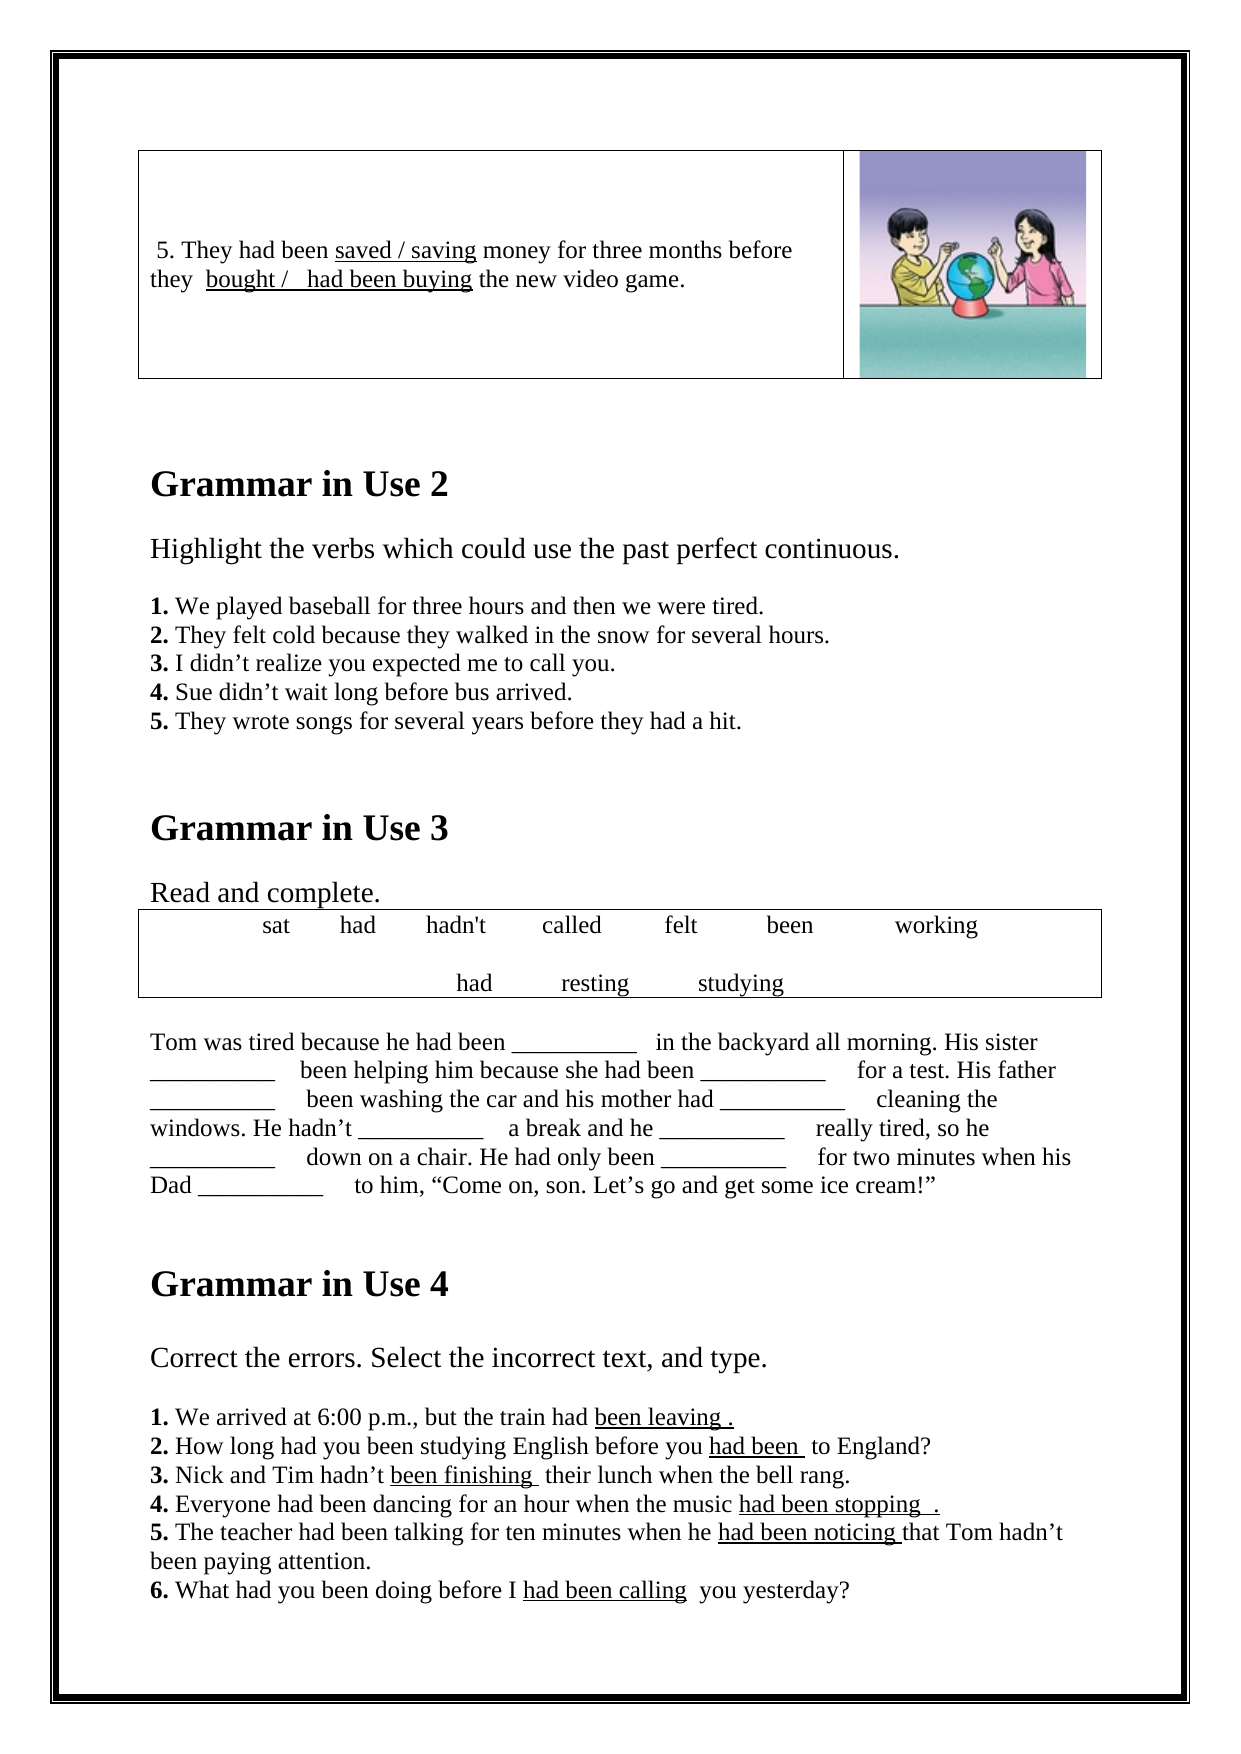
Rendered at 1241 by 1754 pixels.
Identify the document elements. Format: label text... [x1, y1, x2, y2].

text 1. We played baseball for three hours and then we were tired. 2. They felt cold because they walked in the snow for several hours. 3. I didn’t realize you expected me to call you. 4. Sue didn’t wait long before bus arrived. 5. They wrote songs for several years before they had a hit. [150, 591, 1090, 735]
picture [859, 151, 1087, 378]
table_header sat had hadn't called felt been working had resting studying [139, 910, 1101, 997]
table_cell [1087, 151, 1101, 378]
text Tom was tired because he had been __________ in the backyard all morning. His sister __________ been helping him because she had been __________ for a test. His father __________ been washing the car and his mother had __________ cleaning the windows. He hadn’t __________ a break and he __________ really tired, so he __________ down on a chair. He had only been __________ for two minutes when his Dad __________ to him, “Come on, son. Let’s go and get some ice cream!” [150, 1027, 1090, 1199]
text 1. We arrived at 6:00 p.m., but the train had been leaving . 2. How long had you been studying English before you had been to England? 3. Nick and Tim hadn’t been finishing their lunch when the bell rang. 4. Everyone had been dancing for an hour when the music had been stopping . 5. The teacher had been talking for ten minutes when he had been noticing that Tom hadn’t been paying attention. 6. What had you been doing before I had been calling you yesterday? [150, 1402, 1090, 1604]
text Grammar in Use 3 [150, 805, 1090, 848]
table_cell 5. They had been saved / saving money for three months before they bought / had been buying the new video game. [139, 151, 843, 378]
text Highlight the verbs which could use the past perfect continuous. [150, 532, 1090, 565]
text Correct the errors. Select the incorrect text, and type. [150, 1340, 1090, 1373]
text Grammar in Use 4 [150, 1261, 1090, 1304]
text Read and complete. [150, 876, 1090, 909]
text Grammar in Use 2 [150, 461, 1090, 504]
table_cell [844, 151, 859, 378]
